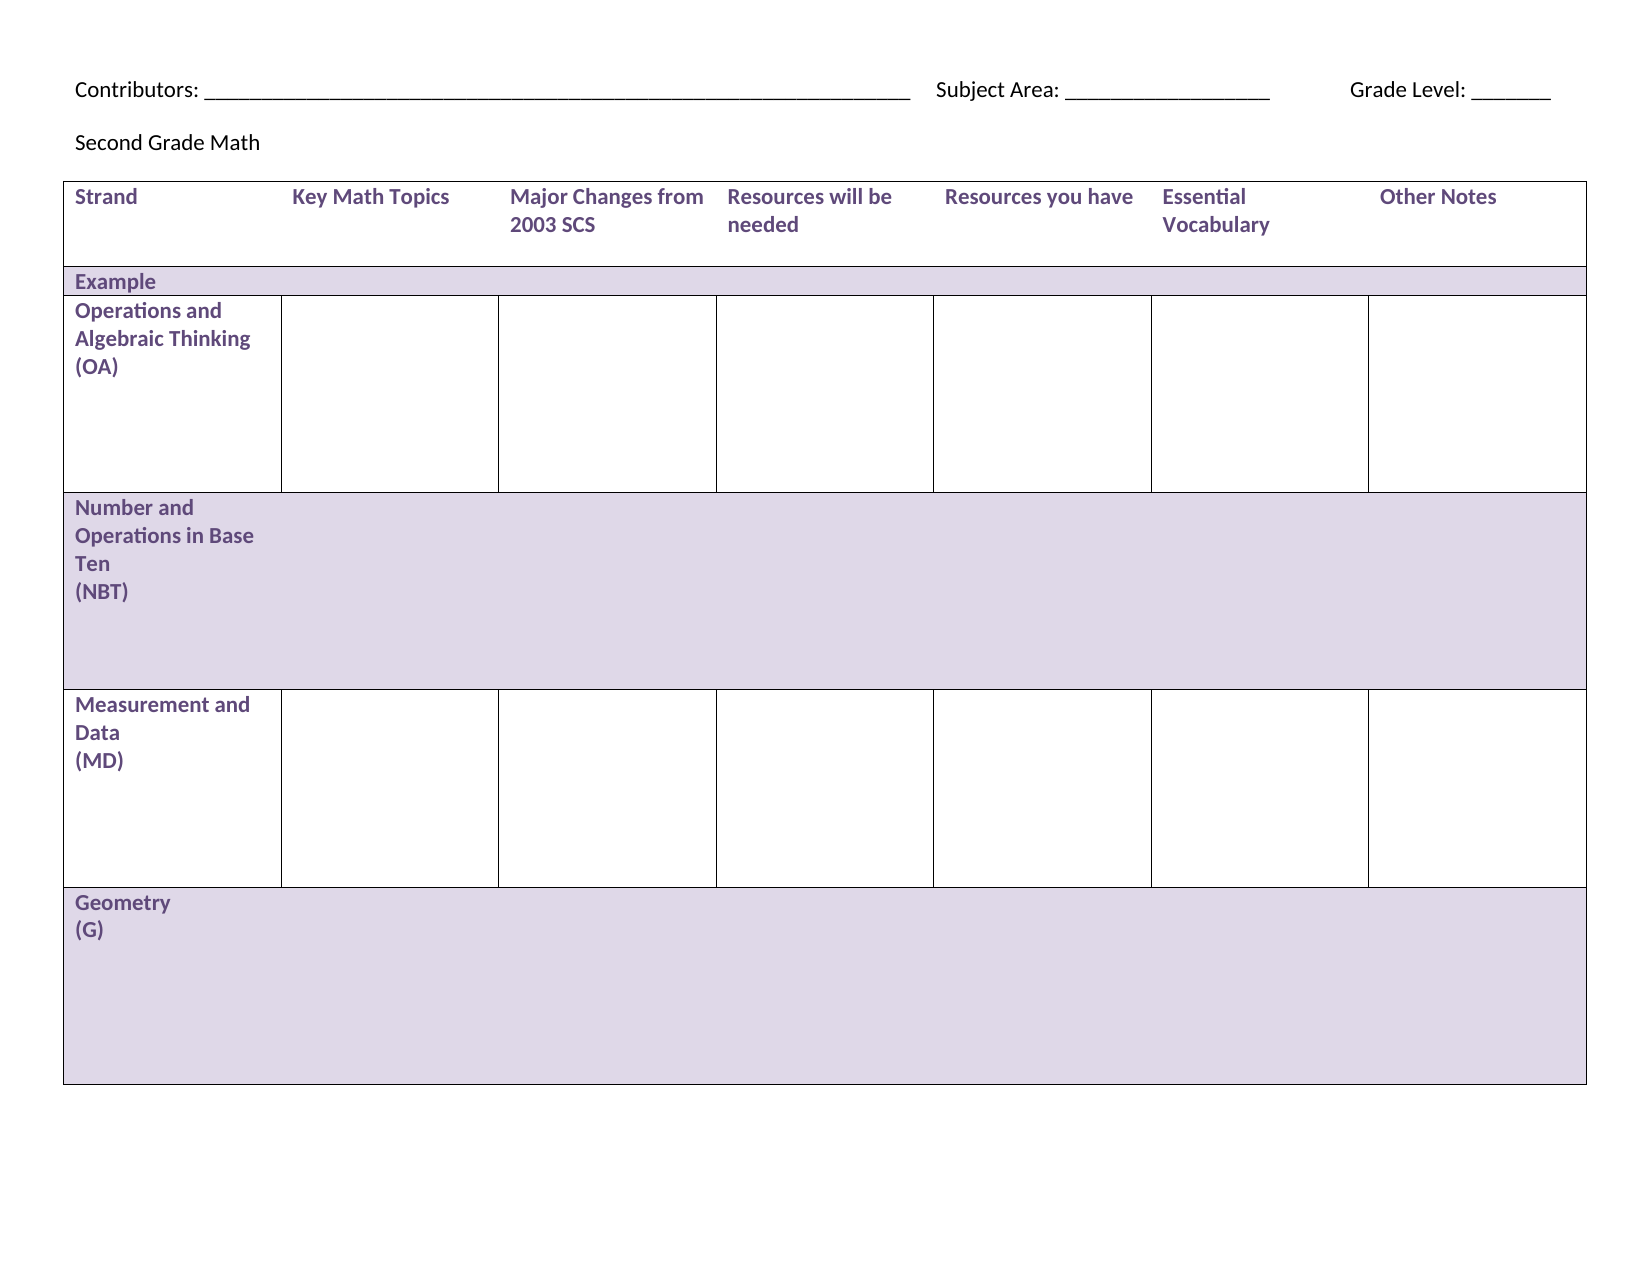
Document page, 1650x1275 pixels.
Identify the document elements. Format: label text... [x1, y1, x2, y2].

table_cell Number and Operations in Base Ten (NBT) [64, 493, 281, 689]
table_cell [1369, 690, 1586, 887]
table_cell [934, 690, 1151, 887]
table_cell [716, 493, 934, 689]
table_header Resources you have [934, 182, 1151, 266]
table_cell Measurement and Data (MD) [64, 690, 281, 887]
table_cell [716, 888, 934, 1084]
table_cell [499, 267, 716, 295]
table_cell [1151, 888, 1369, 1084]
table_cell [281, 267, 499, 295]
table_cell [1369, 296, 1586, 492]
table_cell [281, 493, 499, 689]
table_cell [499, 296, 716, 492]
table_cell [1369, 493, 1586, 689]
table_cell [934, 888, 1151, 1084]
table_cell [717, 296, 933, 492]
table_cell [281, 888, 499, 1084]
text Second Grade Math [75, 128, 1575, 156]
table_cell [282, 296, 498, 492]
table_cell [282, 690, 498, 887]
table_cell Geometry (G) [64, 888, 281, 1084]
table_cell [1152, 296, 1368, 492]
table_header Resources will be needed [716, 182, 934, 266]
table_cell [499, 888, 716, 1084]
table_cell [1369, 888, 1586, 1084]
table_cell [934, 296, 1151, 492]
table_cell [499, 493, 716, 689]
table_cell [1151, 493, 1369, 689]
table_header Strand [64, 182, 281, 266]
table_header Other Notes [1369, 182, 1586, 266]
table_cell [1152, 690, 1368, 887]
table_header Major Changes from 2003 SCS [499, 182, 716, 266]
table_cell [1151, 267, 1369, 295]
table_header Key Math Topics [281, 182, 499, 266]
table_cell Operations and Algebraic Thinking (OA) [64, 296, 281, 492]
table_cell [934, 493, 1151, 689]
table_header Essential Vocabulary [1151, 182, 1369, 266]
table_cell [1369, 267, 1586, 295]
table_cell [934, 267, 1151, 295]
table_cell Example [64, 267, 281, 295]
table_cell [716, 267, 934, 295]
table_cell [499, 690, 716, 887]
table_cell [717, 690, 933, 887]
